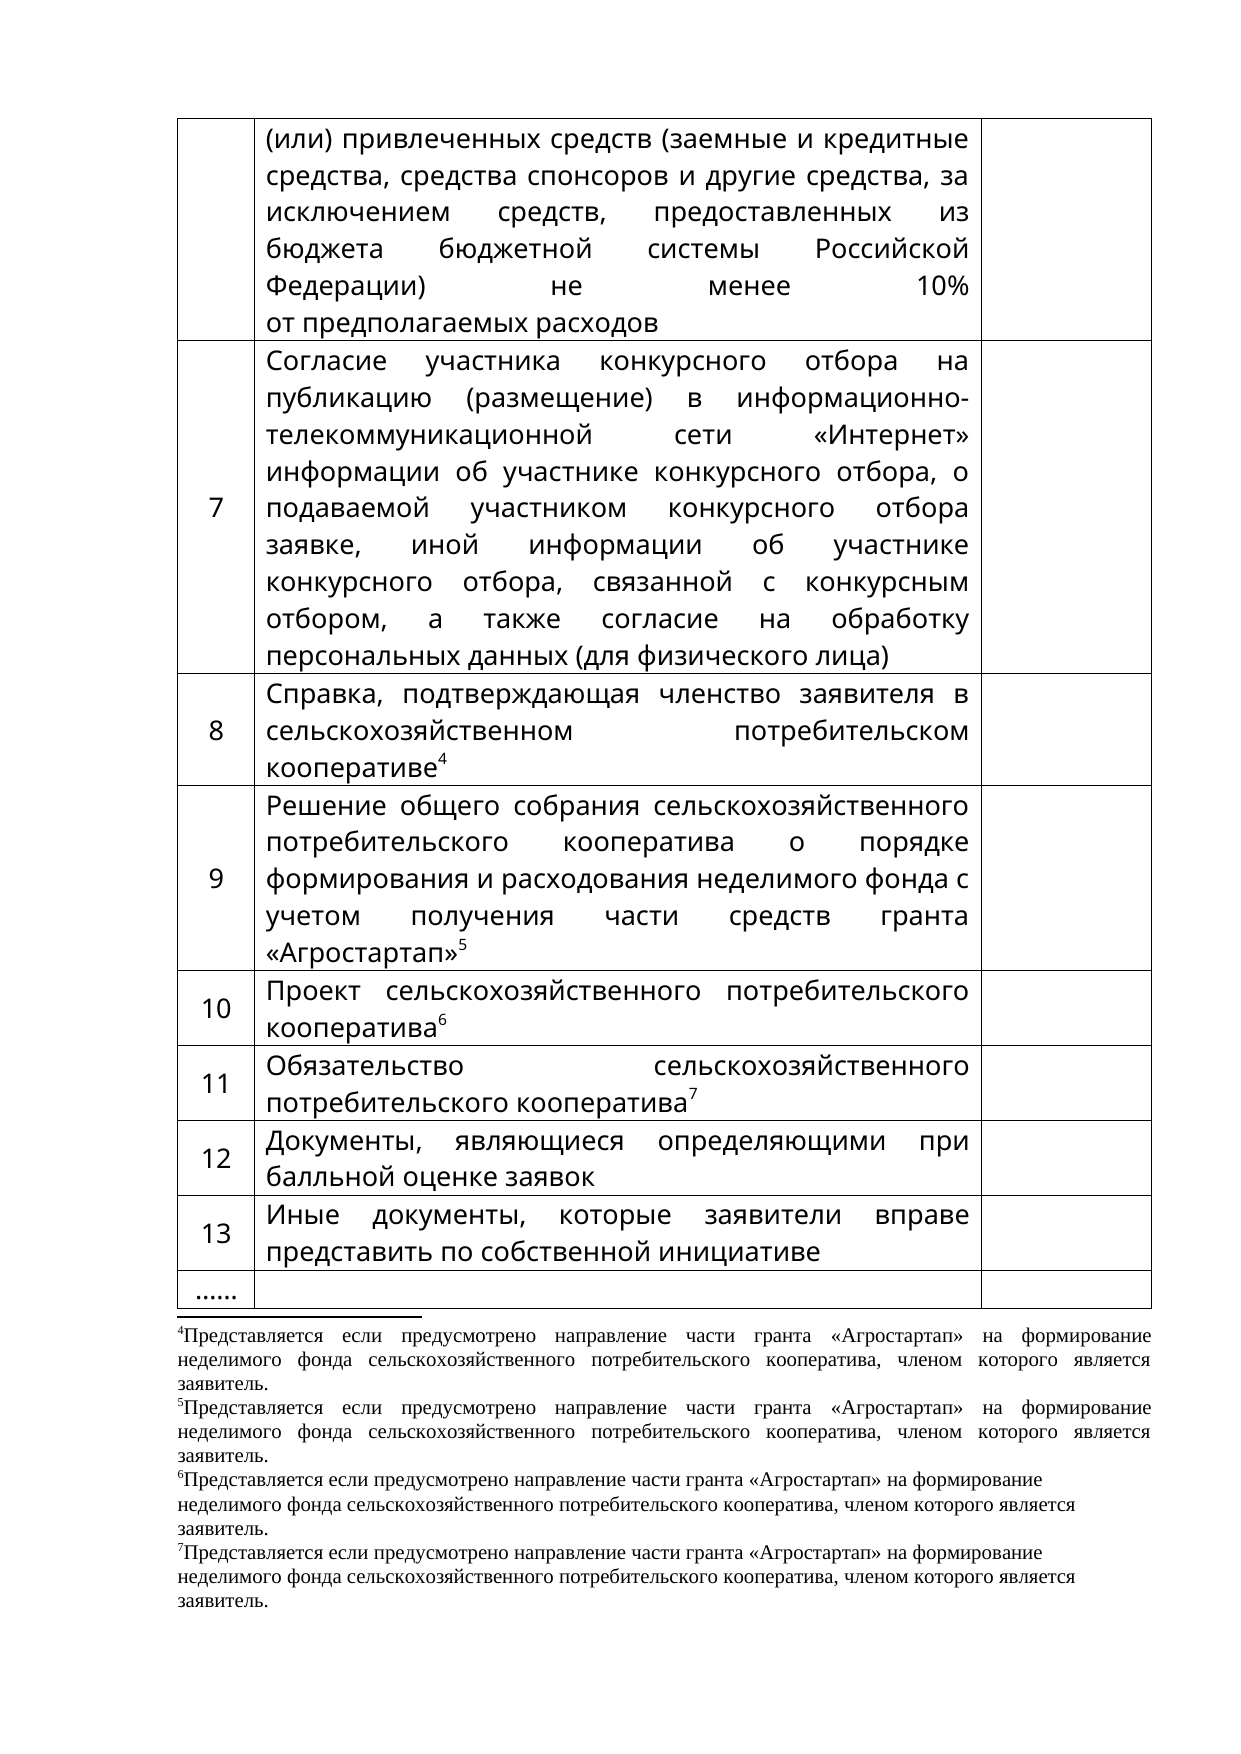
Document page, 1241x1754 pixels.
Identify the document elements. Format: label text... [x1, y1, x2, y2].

table_cell Обязательство сельскохозяйственного потребительского кооператива [255, 1046, 981, 1120]
table_cell Решение общего собрания сельскохозяйственного потребительского кооператива о порядке формирования и расходования неделимого фонда с учетом получения части средств гранта «Агростартап» [255, 786, 981, 970]
table_cell [982, 674, 1151, 785]
table_cell 13 [178, 1196, 254, 1269]
table_cell [255, 1271, 981, 1307]
table_cell 9 [178, 786, 254, 970]
table_cell 11 [178, 1046, 254, 1120]
table_cell [982, 1271, 1151, 1307]
table_cell [982, 1121, 1151, 1195]
table_cell …… [178, 1271, 254, 1307]
table_cell Справка, подтверждающая членство заявителя в сельскохозяйственном потребительском кооперативе [255, 674, 981, 785]
table_cell [982, 971, 1151, 1045]
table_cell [255, 119, 981, 340]
table_cell 6 [178, 119, 254, 340]
table_cell Документы, являющиеся определяющими при балльной оценке заявок [255, 1121, 981, 1195]
table_cell Согласие участника конкурсного отбора на публикацию (размещение) в информационно-телекоммуникационной сети «Интернет» информации об участнике конкурсного отбора, о подаваемой участником конкурсного отбора заявке, иной информации об участнике конкурсного отбора, связанной с конкурсным отбором, а также согласие на обработку персональных данных (для физического лица) [255, 341, 981, 673]
table_cell [982, 786, 1151, 970]
table_cell Иные документы, которые заявители вправе представить по собственной инициативе [255, 1196, 981, 1269]
table_cell [982, 119, 1151, 340]
table_cell [982, 341, 1151, 673]
table_cell 8 [178, 674, 254, 785]
table_cell [982, 1046, 1151, 1120]
table_cell 12 [178, 1121, 254, 1195]
table_cell [982, 1196, 1151, 1269]
table_cell 7 [178, 341, 254, 673]
table_cell 10 [178, 971, 254, 1045]
table_cell Проект сельскохозяйственного потребительского кооператива [255, 971, 981, 1045]
